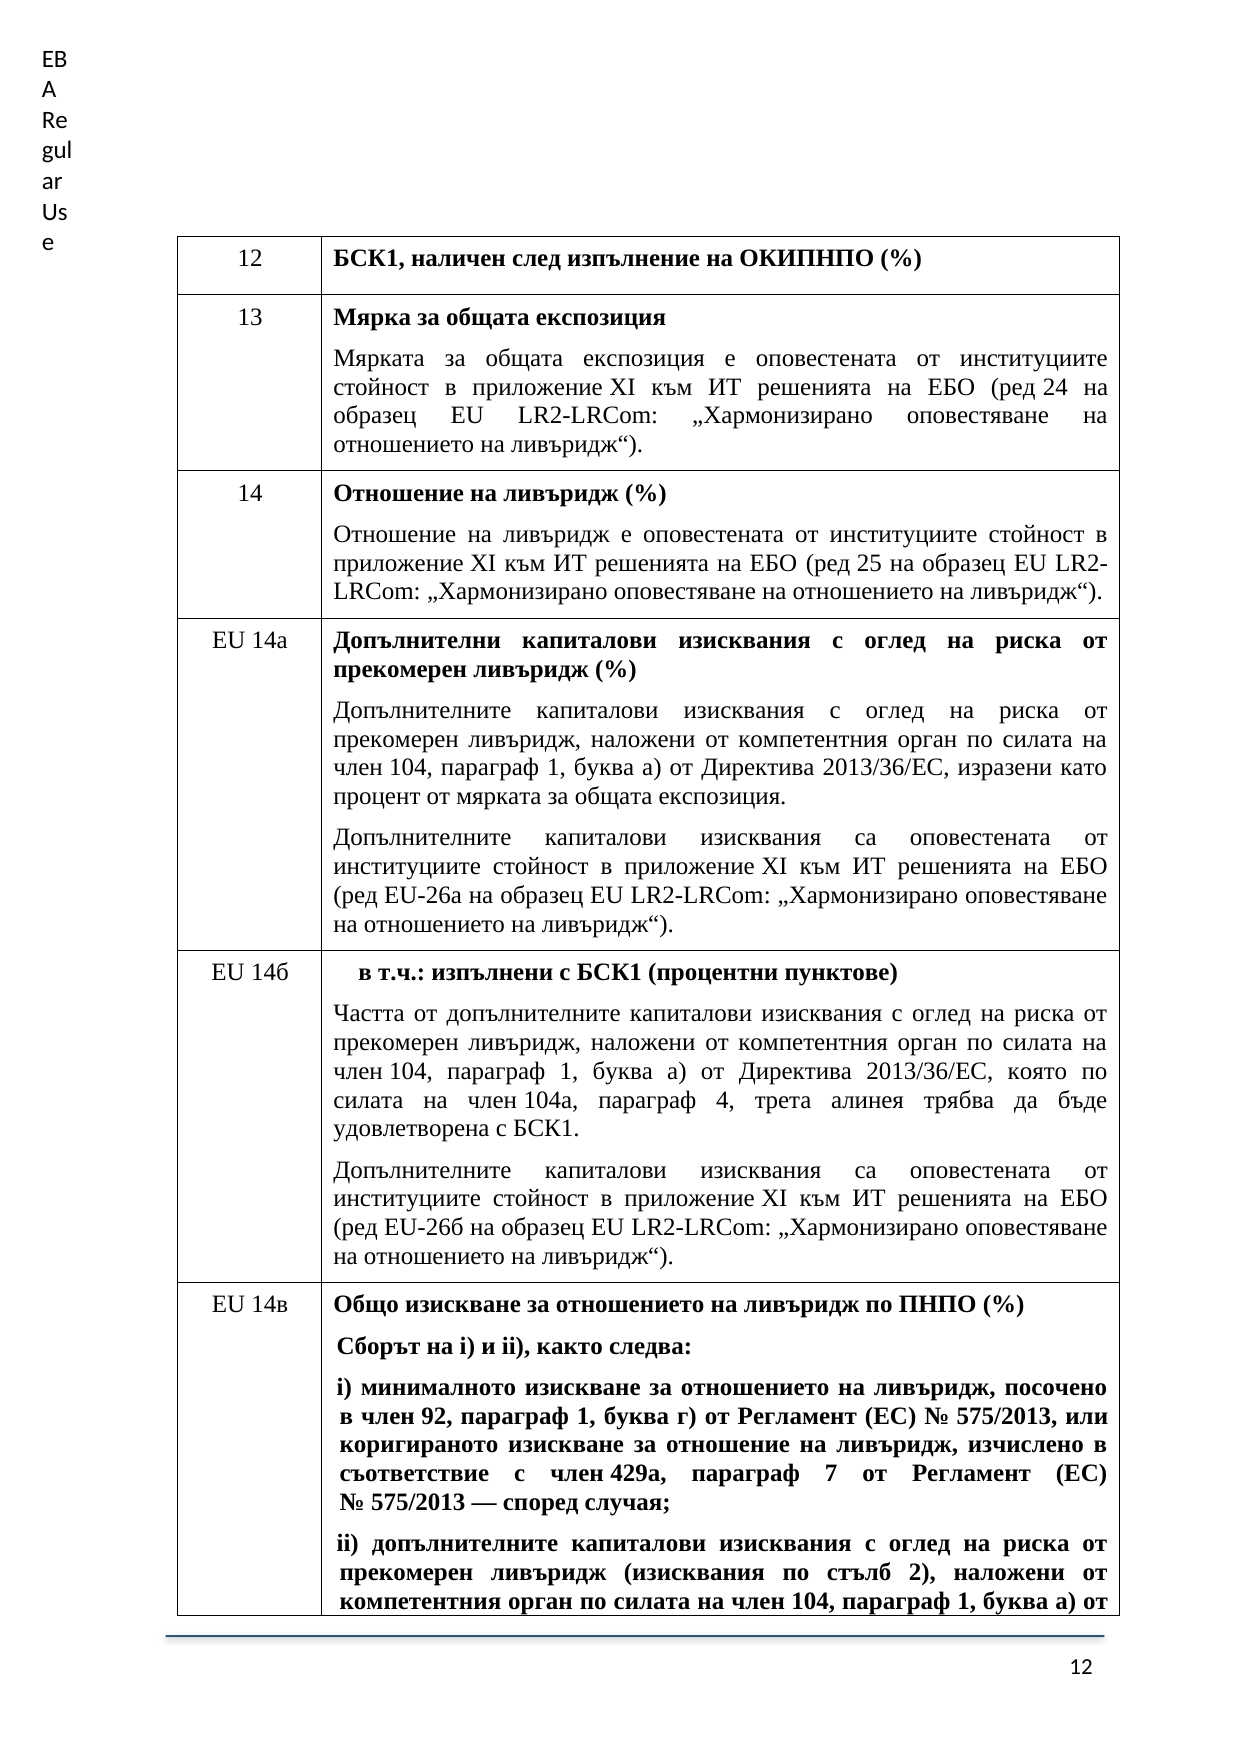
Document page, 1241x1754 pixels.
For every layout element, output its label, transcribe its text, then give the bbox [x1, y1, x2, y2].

table_cell Отношение на ливъридж (%) Отношение на ливъридж е оповестената от институциите стойност в приложение XI към ИТ решенията на ЕБО (ред 25 на образец EU LR2-LRCom: „Хармонизирано оповестяване на отношението на ливъридж“). [322, 471, 1119, 618]
table_cell EU 14в [178, 1283, 321, 1614]
table_cell EU 14б [178, 951, 321, 1282]
table_cell БСК1, наличен след изпълнение на ОКИПНПО (%) [322, 237, 1119, 294]
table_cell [322, 1283, 1119, 1614]
table_cell в т.ч.: изпълнени с БСК1 (процентни пунктове) Частта от допълнителните капиталови изисквания с оглед на риска от прекомерен ливъридж, наложени от компетентния орган по силата на член 104, параграф 1, буква а) от Директива 2013/36/ЕС, която по силата на член 104а, параграф 4, трета алинея трябва да бъде удовлетворена с БСК1. Допълнителните капиталови изисквания са оповестената от институциите стойност в приложение XI към ИТ решенията на ЕБО (ред EU-26б на образец EU LR2-LRCom: „Хармонизирано оповестяване на отношението на ливъридж“). [322, 951, 1119, 1282]
table_cell 14 [178, 471, 321, 618]
table_cell 12 [178, 237, 321, 294]
table_cell Мярка за общата експозиция Мярката за общата експозиция е оповестената от институциите стойност в приложение XI към ИТ решенията на ЕБО (ред 24 на образец EU LR2-LRCom: „Хармонизирано оповестяване на отношението на ливъридж“). [322, 295, 1119, 470]
table_cell EU 14а [178, 619, 321, 950]
table_cell Допълнителни капиталови изисквания с оглед на риска от прекомерен ливъридж (%) Допълнителните капиталови изисквания с оглед на риска от прекомерен ливъридж, наложени от компетентния орган по силата на член 104, параграф 1, буква а) от Директива 2013/36/ЕС, изразени като процент от мярката за общата експозиция. Допълнителните капиталови изисквания са оповестената от институциите стойност в приложение XI към ИТ решенията на ЕБО (ред EU-26а на образец EU LR2-LRCom: „Хармонизирано оповестяване на отношението на ливъридж“). [322, 619, 1119, 950]
table_cell 13 [178, 295, 321, 470]
